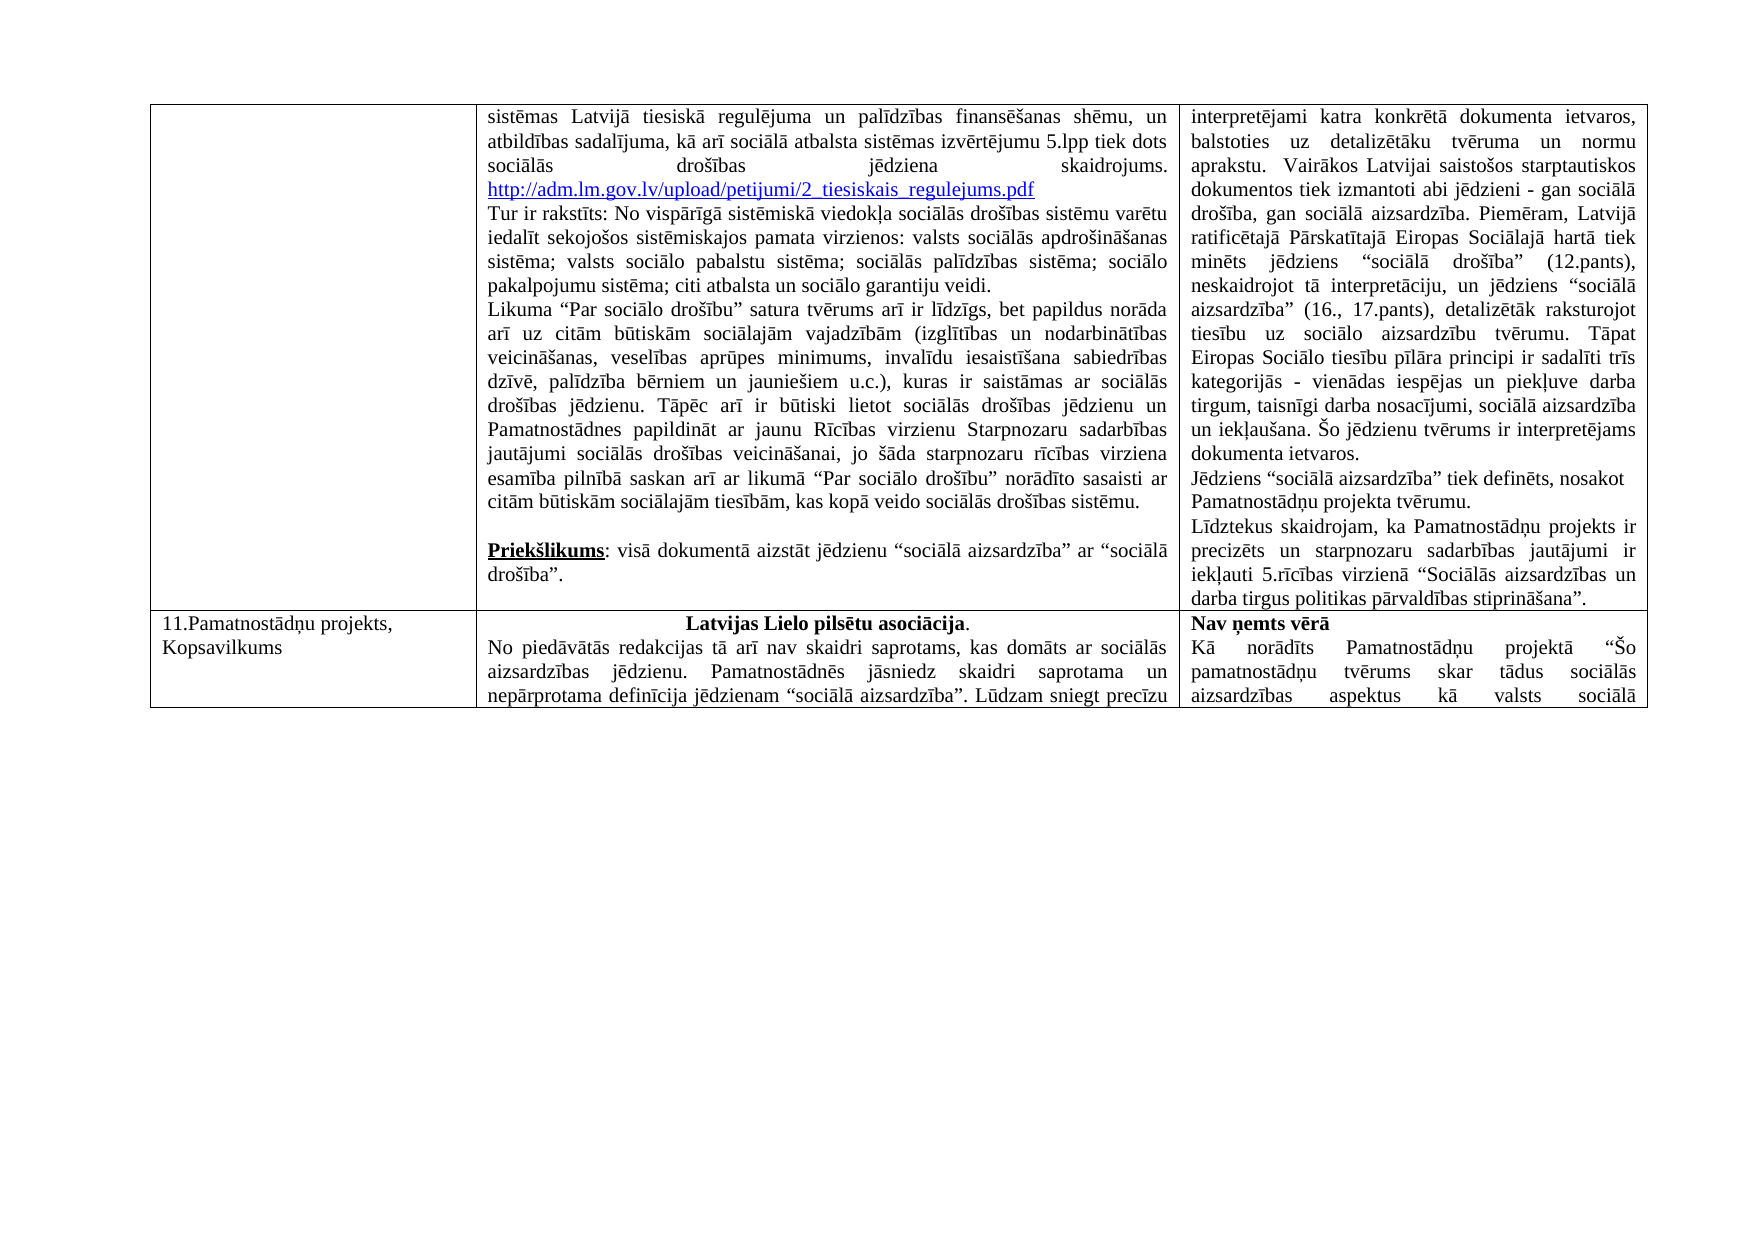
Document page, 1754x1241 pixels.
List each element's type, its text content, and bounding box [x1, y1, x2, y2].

table_cell Nav ņemts vērā Kā norādīts Pamatnostādņu projektā “Šo pamatnostādņu tvērums skar tādus sociālās aizsardzības aspektus kā valsts sociālā apdrošināšana, valsts sociālie pabalsti, pašvaldību nodrošinātā sociālā palīdzība, valsts un pašvaldību nodrošinātie sociālie pakalpojumi, atbalsts nodarbinātības veicināšanai, droša un kvalitatīva darba vide.” [1180, 611, 1647, 707]
table_cell 11.Pamatnostādņu projekts, Kopsavilkums [151, 611, 476, 707]
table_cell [1180, 105, 1647, 610]
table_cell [477, 105, 1179, 610]
table_cell Latvijas Lielo pilsētu asociācija. No piedāvātās redakcijas tā arī nav skaidri saprotams, kas domāts ar sociālās aizsardzības jēdzienu. Pamatnostādnēs jāsniedz skaidri saprotama un nepārprotama definīcija jēdzienam “sociālā aizsardzība”. Lūdzam sniegt precīzu definīciju. [477, 611, 1179, 707]
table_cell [151, 105, 476, 610]
